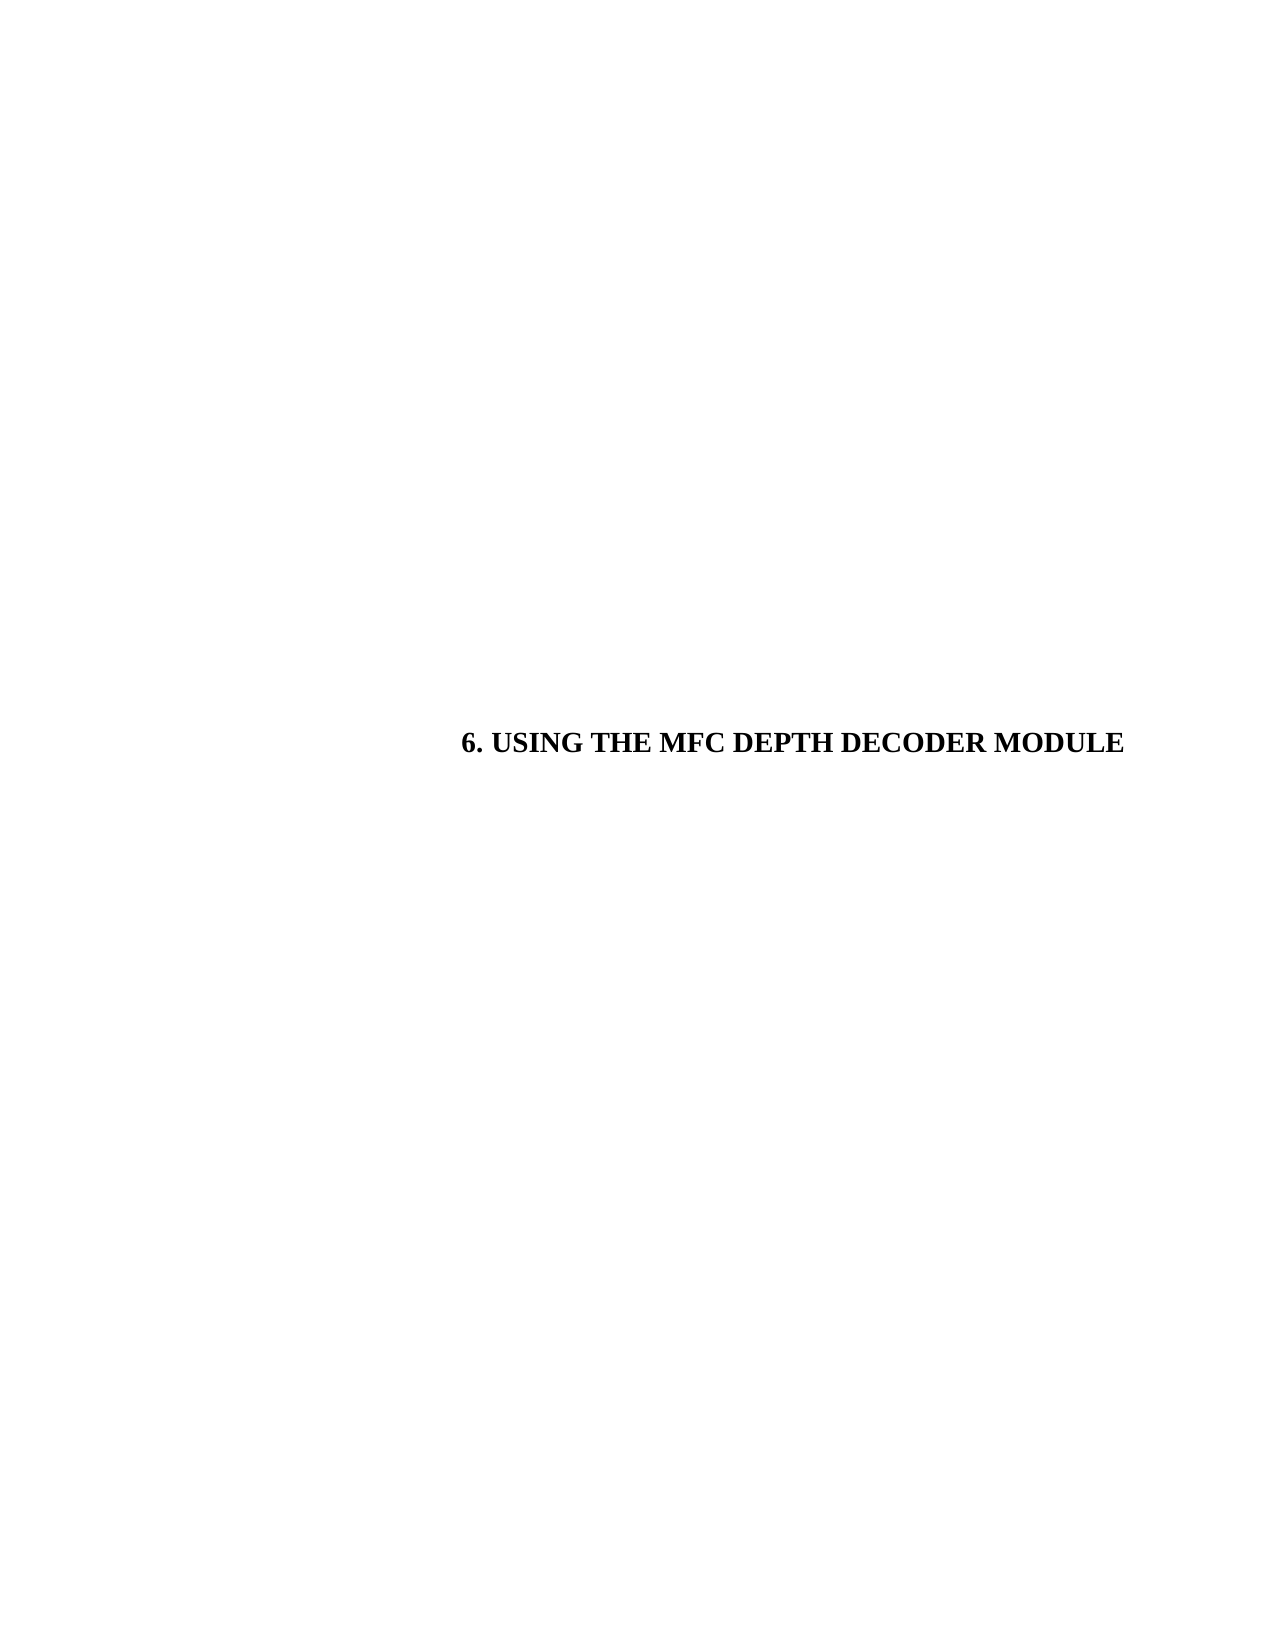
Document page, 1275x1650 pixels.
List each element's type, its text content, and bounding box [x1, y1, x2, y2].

subtitle Using The MFC DEPTH Decoder Module [150, 725, 1125, 758]
